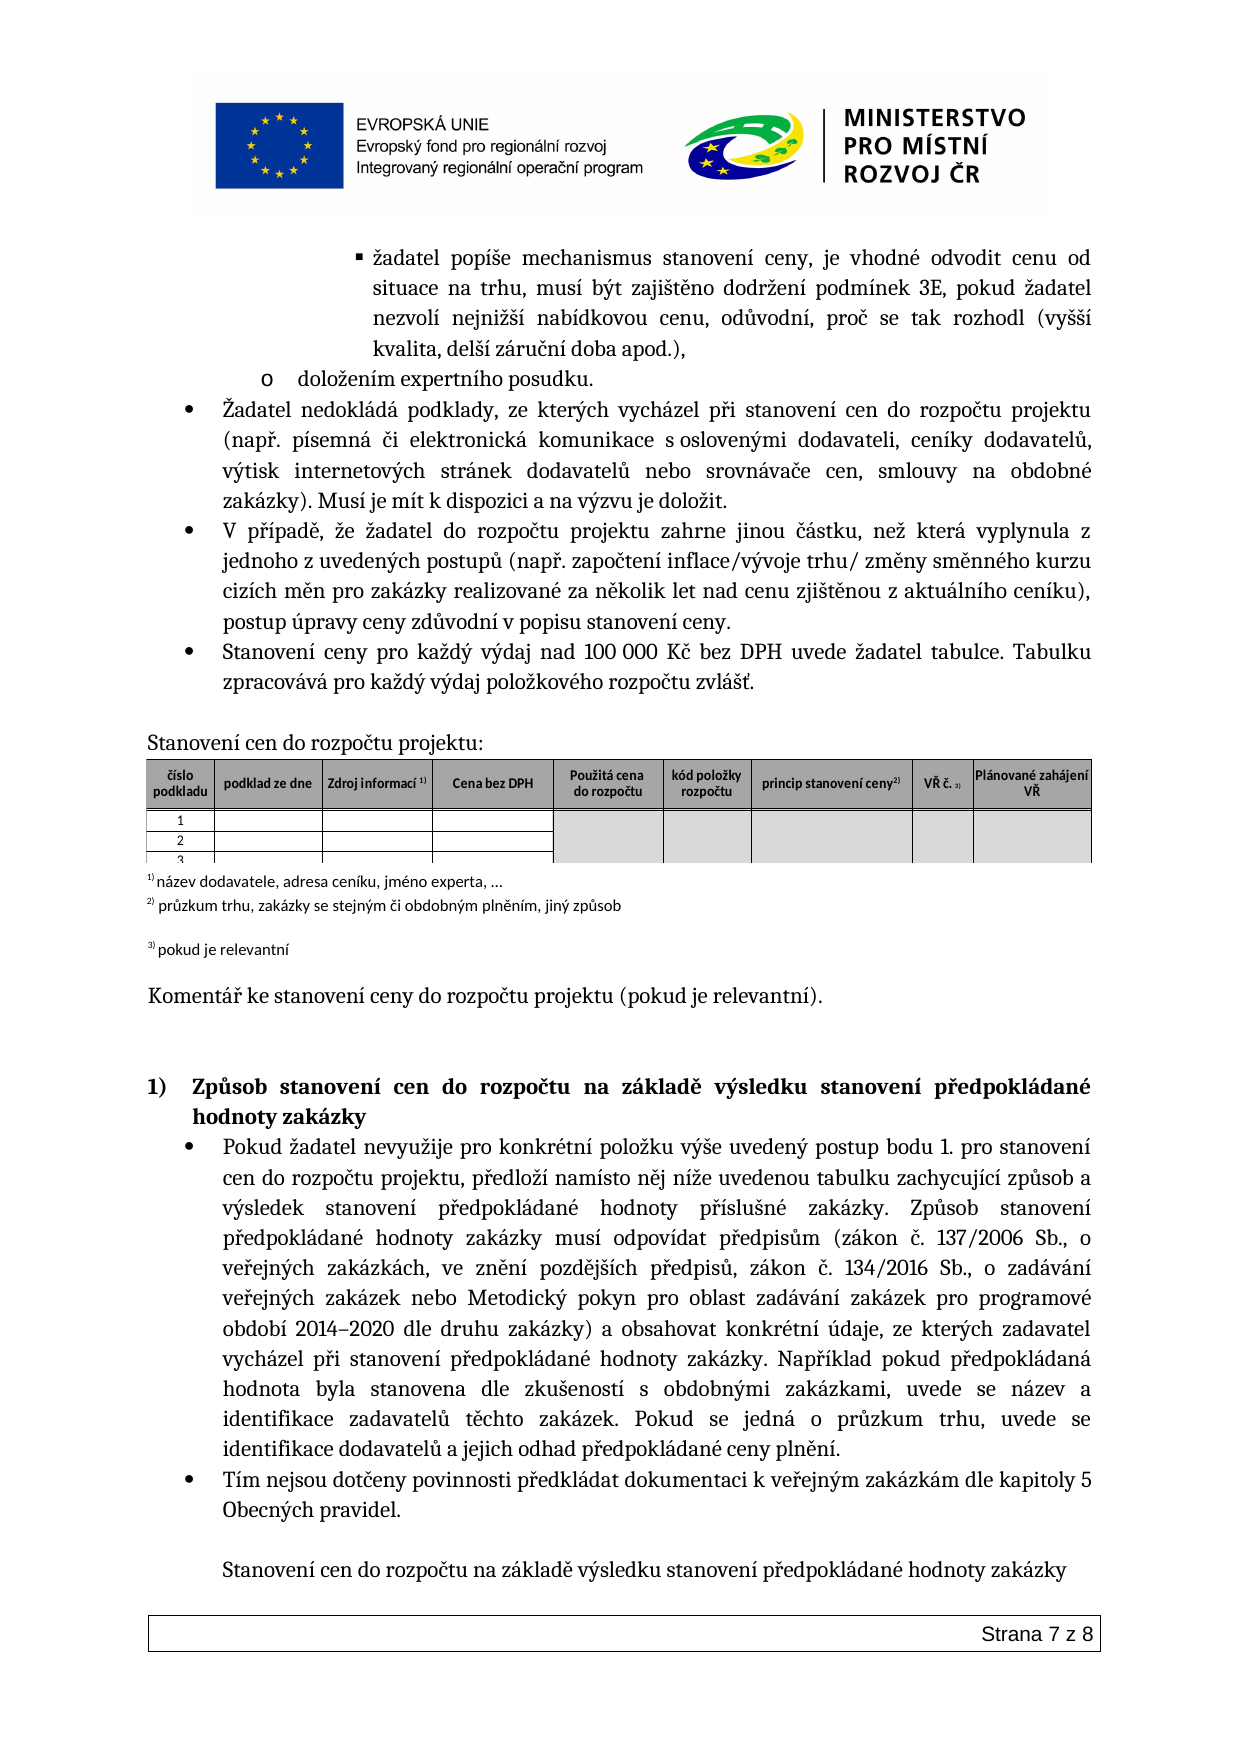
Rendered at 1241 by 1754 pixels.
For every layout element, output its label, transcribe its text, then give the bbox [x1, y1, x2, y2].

list žadatel popíše mechanismus stanovení ceny, je vhodné odvodit cenu od situace na trhu, musí být zajištěno dodržení podmínek 3E, pokud žadatel nezvolí nejnižší nabídkovou cenu, odůvodní, proč se tak rozhodl (vyšší kvalita, delší záruční doba apod.), [354, 245, 1092, 362]
list 2) průzkum trhu, zakázky se stejným či obdobným plněním, jiný způsob [147, 895, 1092, 915]
list Stanovení cen do rozpočtu na základě výsledku stanovení předpokládané hodnoty zakázky [223, 1557, 1092, 1583]
list Stanovení cen do rozpočtu projektu: [148, 729, 1092, 756]
list doložením expertního posudku. [260, 366, 1092, 393]
list V případě, že žadatel do rozpočtu projektu zahrne jinou částku, než která vyplynula z jednoho z uvedených postupů (např. započtení inflace/vývoje trhu/ změny směnného kurzu cizích měn pro zakázky realizované za několik let nad cenu zjištěnou z aktuálního ceníku), postup úpravy ceny zdůvodní v popisu stanovení ceny. [185, 518, 1092, 635]
list Způsob stanovení cen do rozpočtu na základě výsledku stanovení předpokládané hodnoty zakázky [148, 1074, 1092, 1130]
list Žadatel nedokládá podklady, ze kterých vycházel při stanovení cen do rozpočtu projektu (např. písemná či elektronická komunikace s oslovenými dodavateli, ceníky dodavatelů, výtisk internetových stránek dodavatelů nebo srovnávače cen, smlouvy na obdobné zakázky). Musí je mít k dispozici a na výzvu je doložit. [185, 397, 1092, 514]
list Pokud žadatel nevyužije pro konkrétní položku výše uvedený postup bodu 1. pro stanovení cen do rozpočtu projektu, předloží namísto něj níže uvedenou tabulku zachycující způsob a výsledek stanovení předpokládané hodnoty příslušné zakázky. Způsob stanovení předpokládané hodnoty zakázky musí odpovídat předpisům (zákon č. 137/2006 Sb., o veřejných zakázkách, ve znění pozdějších předpisů, zákon č. 134/2016 Sb., o zadávání veřejných zakázek nebo Metodický pokyn pro oblast zadávání zakázek pro programové období 2014–2020 dle druhu zakázky) a obsahovat konkrétní údaje, ze kterých zadavatel vycházel při stanovení předpokládané hodnoty zakázky. Například pokud předpokládaná hodnota byla stanovena dle zkušeností s obdobnými zakázkami, uvede se název a identifikace zadavatelů těchto zakázek. Pokud se jedná o průzkum trhu, uvede se identifikace dodavatelů a jejich odhad předpokládané ceny plnění. [185, 1134, 1092, 1463]
list Komentář ke stanovení ceny do rozpočtu projektu (pokud je relevantní). [148, 983, 1092, 1009]
list 1) název dodavatele, adresa ceníku, jméno experta, … [147, 871, 1092, 892]
text 3) pokud je relevantní [148, 939, 1092, 959]
list Stanovení ceny pro každý výdaj nad 100 000 Kč bez DPH uvede žadatel tabulce. Tabulku zpracovává pro každý výdaj položkového rozpočtu zvlášť. [185, 639, 1092, 695]
list Tím nejsou dotčeny povinnosti předkládat dokumentaci k veřejným zakázkám dle kapitoly 5 Obecných pravidel. [185, 1466, 1092, 1523]
picture [187, 73, 1053, 217]
